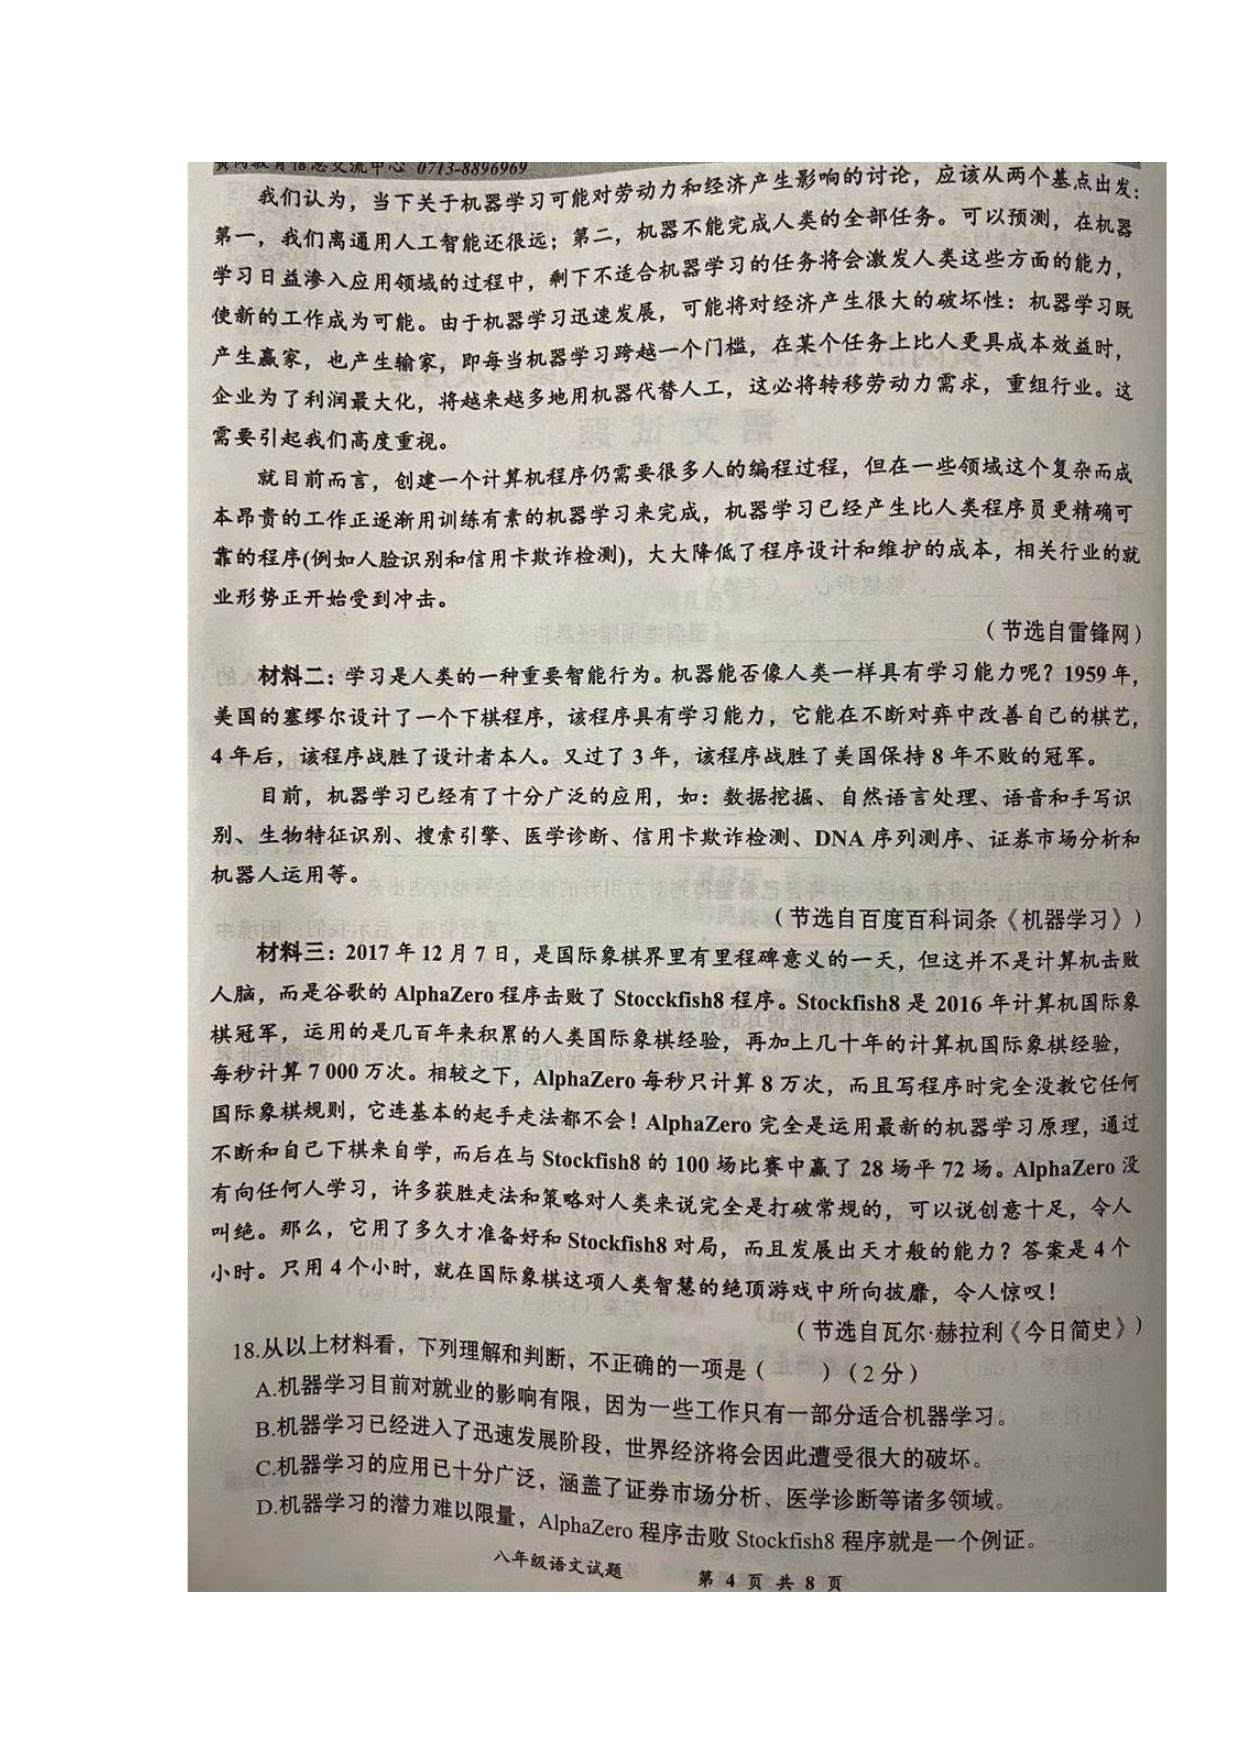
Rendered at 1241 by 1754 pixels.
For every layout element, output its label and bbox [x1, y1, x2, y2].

picture [187, 162, 1167, 1592]
